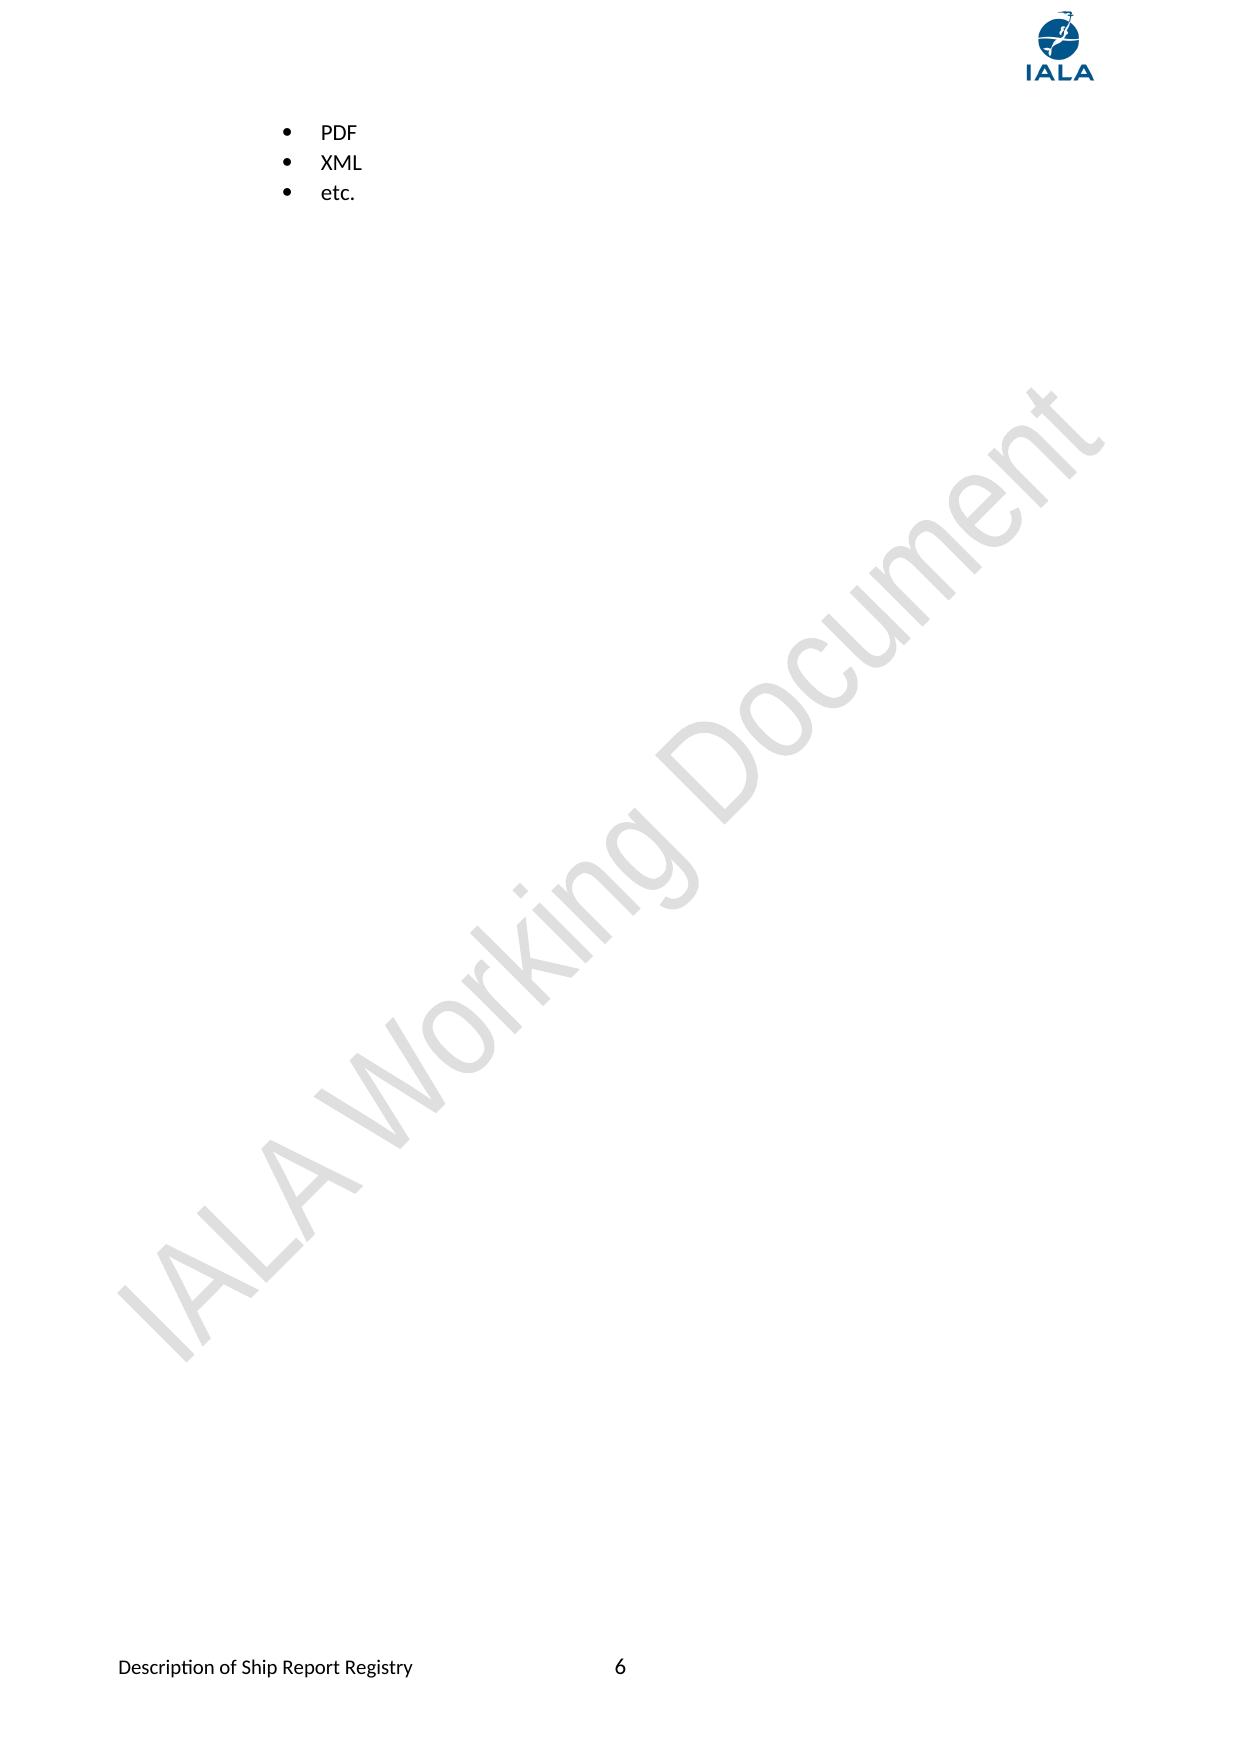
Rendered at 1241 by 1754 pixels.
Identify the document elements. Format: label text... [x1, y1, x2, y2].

list PDF [283, 118, 1122, 146]
picture [1011, 3, 1106, 96]
list XML [283, 148, 1122, 176]
list etc. [283, 178, 1122, 207]
